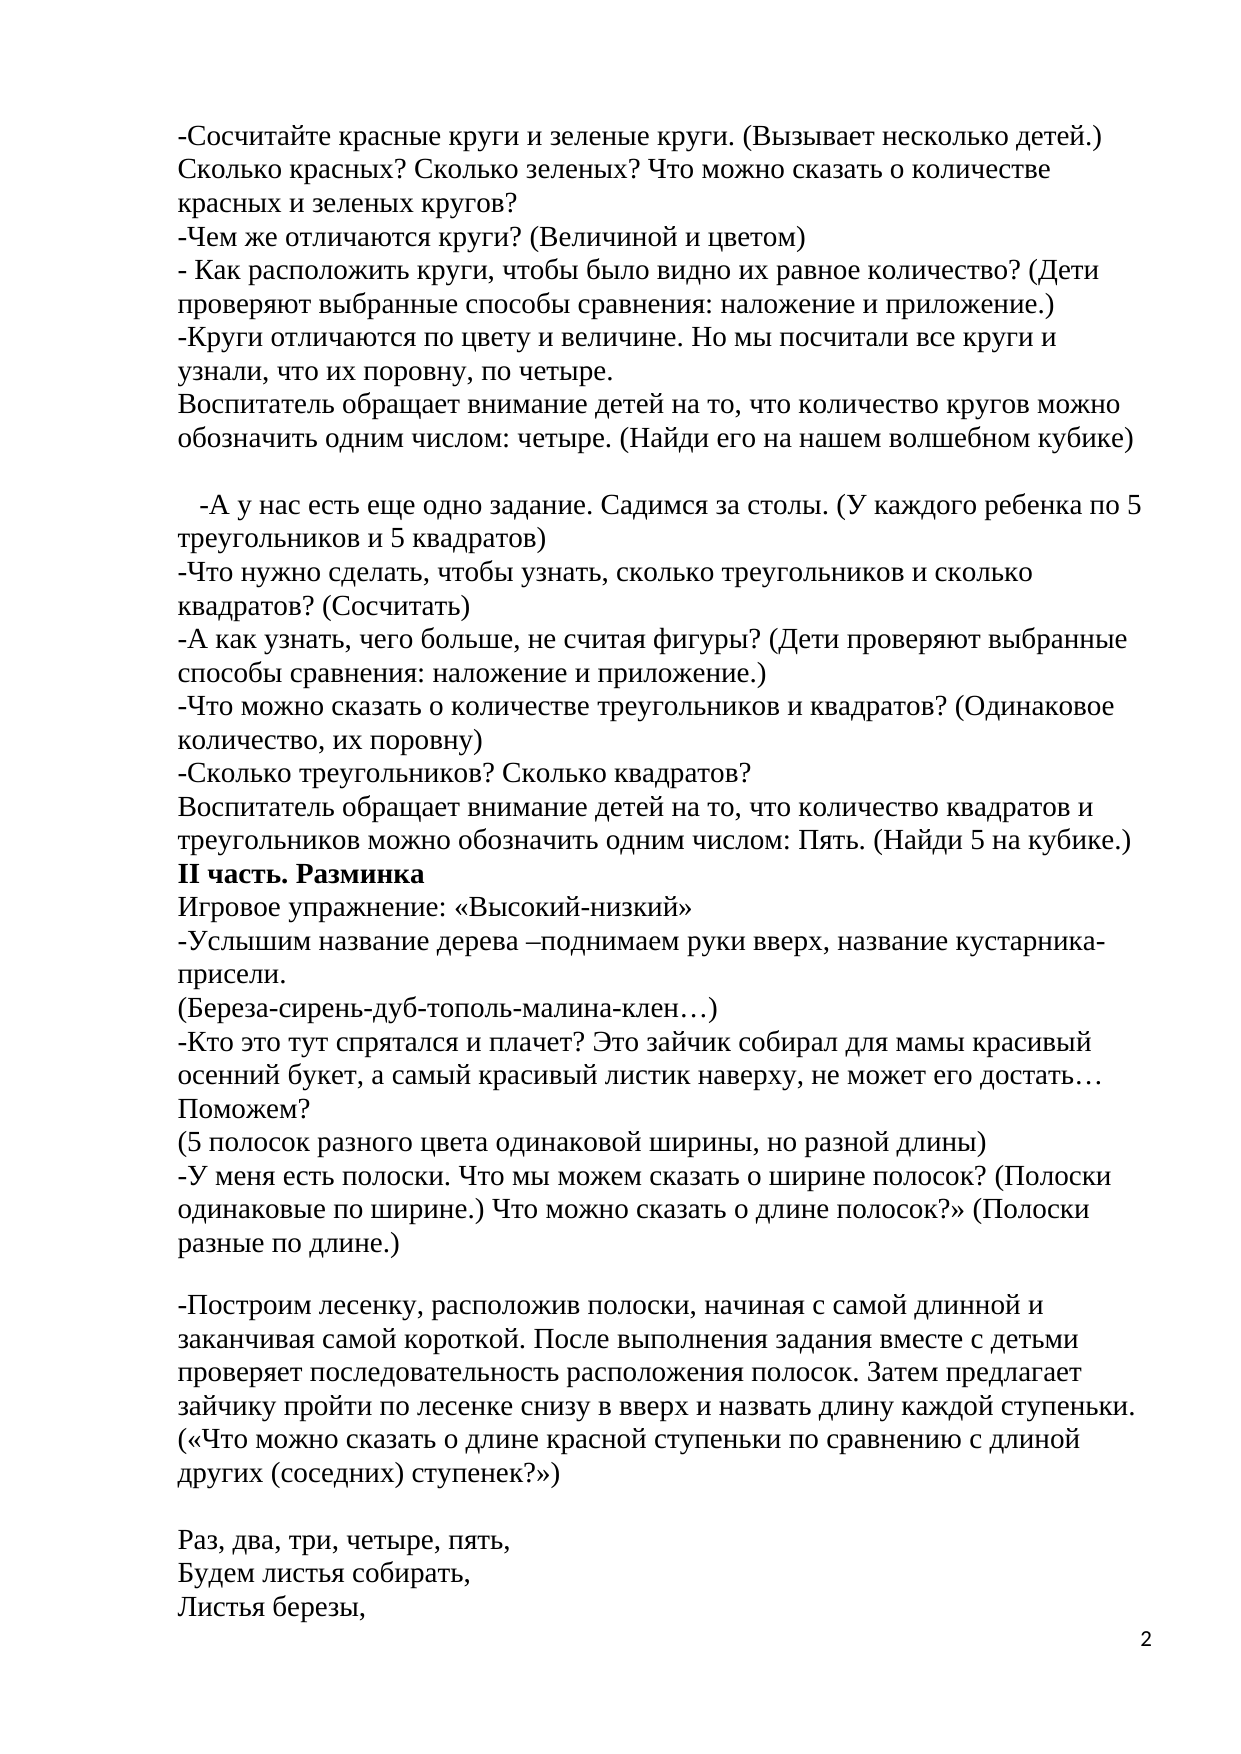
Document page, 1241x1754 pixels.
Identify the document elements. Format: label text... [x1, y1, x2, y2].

text -Сколько треугольников? Сколько квадратов? [177, 755, 1152, 789]
text -Круги отличаются по цвету и величине. Но мы посчитали все круги и узнали, что их поровну, по четыре. [177, 319, 1152, 386]
text Раз, два, три, четыре, пять, [177, 1488, 1152, 1556]
text Листья березы, [177, 1589, 1152, 1623]
text II часть. Разминка [177, 856, 1152, 889]
text -Что нужно сделать, чтобы узнать, сколько треугольников и сколько квадратов? (Сосчитать) [177, 554, 1152, 621]
text -У меня есть полоски. Что мы можем сказать о ширине полосок? (Полоски одинаковые по ширине.) Что можно сказать о длине полосок?» (Полоски разные по длине.) [177, 1158, 1152, 1287]
text -А у нас есть еще одно задание. Садимся за столы. (У каждого ребенка по 5 треугольников и 5 квадратов) [177, 453, 1152, 554]
text Будем листья собирать, [177, 1556, 1152, 1589]
text -Что можно сказать о количестве треугольников и квадратов? (Одинаковое количество, их поровну) [177, 688, 1152, 755]
text Воспитатель обращает внимание детей на то, что количество кругов можно обозначить одним числом: четыре. (Найди его на нашем волшебном кубике) [177, 386, 1152, 453]
text -Чем же отличаются круги? (Величиной и цветом) [177, 219, 1152, 252]
text -Услышим название дерева –поднимаем руки вверх, название кустарника-присели. [177, 923, 1152, 990]
text -Сосчитайте красные круги и зеленые круги. (Вызывает несколько детей.) Сколько красных? Сколько зеленых? Что можно сказать о количестве красных и зеленых кругов? [177, 118, 1152, 219]
text (5 полосок разного цвета одинаковой ширины, но разной длины) [177, 1124, 1152, 1158]
text -Кто это тут спрятался и плачет? Это зайчик собирал для мамы красивый осенний букет, а самый красивый листик наверху, не может его достать…Поможем? [177, 1024, 1152, 1124]
text - Как расположить круги, чтобы было видно их равное количество? (Дети проверяют выбранные способы сравнения: наложение и приложение.) [177, 252, 1152, 319]
text -А как узнать, чего больше, не считая фигуры? (Дети проверяют выбранные способы сравнения: наложение и приложение.) [177, 621, 1152, 688]
text Воспитатель обращает внимание детей на то, что количество квадратов и треугольников можно обозначить одним числом: Пять. (Найди 5 на кубике.) [177, 789, 1152, 856]
text (Береза-сирень-дуб-тополь-малина-клен…) [177, 990, 1152, 1024]
text Игровое упражнение: «Высокий-низкий» [177, 889, 1152, 923]
text -Построим лесенку, расположив полоски, начиная с самой длинной и заканчивая самой короткой. После выполнения задания вместе с детьми проверяет последовательность расположения полосок. Затем предлагает зайчику пройти по лесенке снизу в вверх и назвать длину каждой ступеньки. («Что можно сказать о длине красной ступеньки по сравнению с длиной других (соседних) ступенек?») [177, 1287, 1152, 1488]
